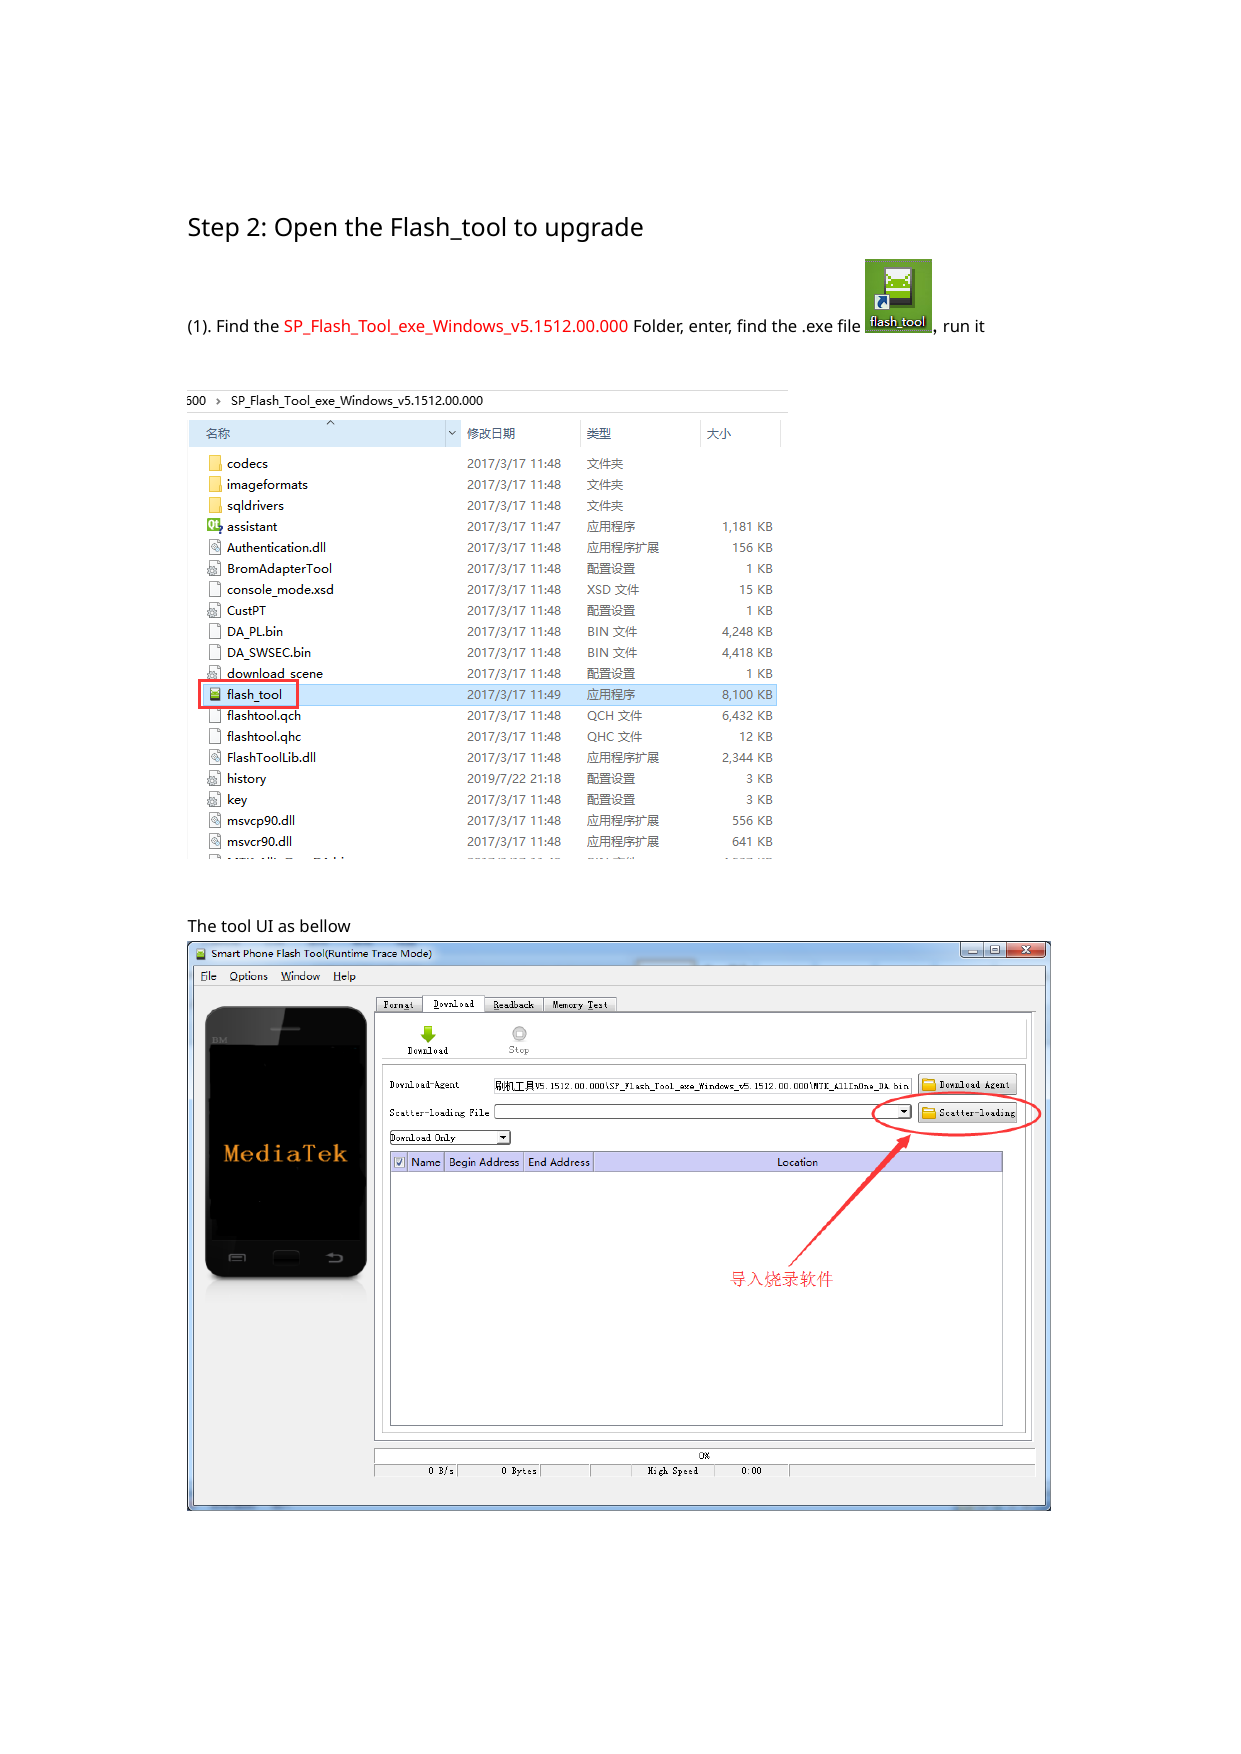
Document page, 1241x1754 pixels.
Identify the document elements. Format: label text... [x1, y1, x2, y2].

text The tool UI as bellow [187, 909, 1053, 942]
text Step 2: Open the Flash_tool to upgrade [187, 194, 1053, 259]
picture [187, 389, 788, 859]
picture [187, 941, 1051, 1511]
text (1). Find the SP_Flash_Tool_exe_Windows_v5.1512.00.000 Folder, enter, find the .exe file , run it [187, 259, 1053, 357]
picture [865, 259, 932, 333]
